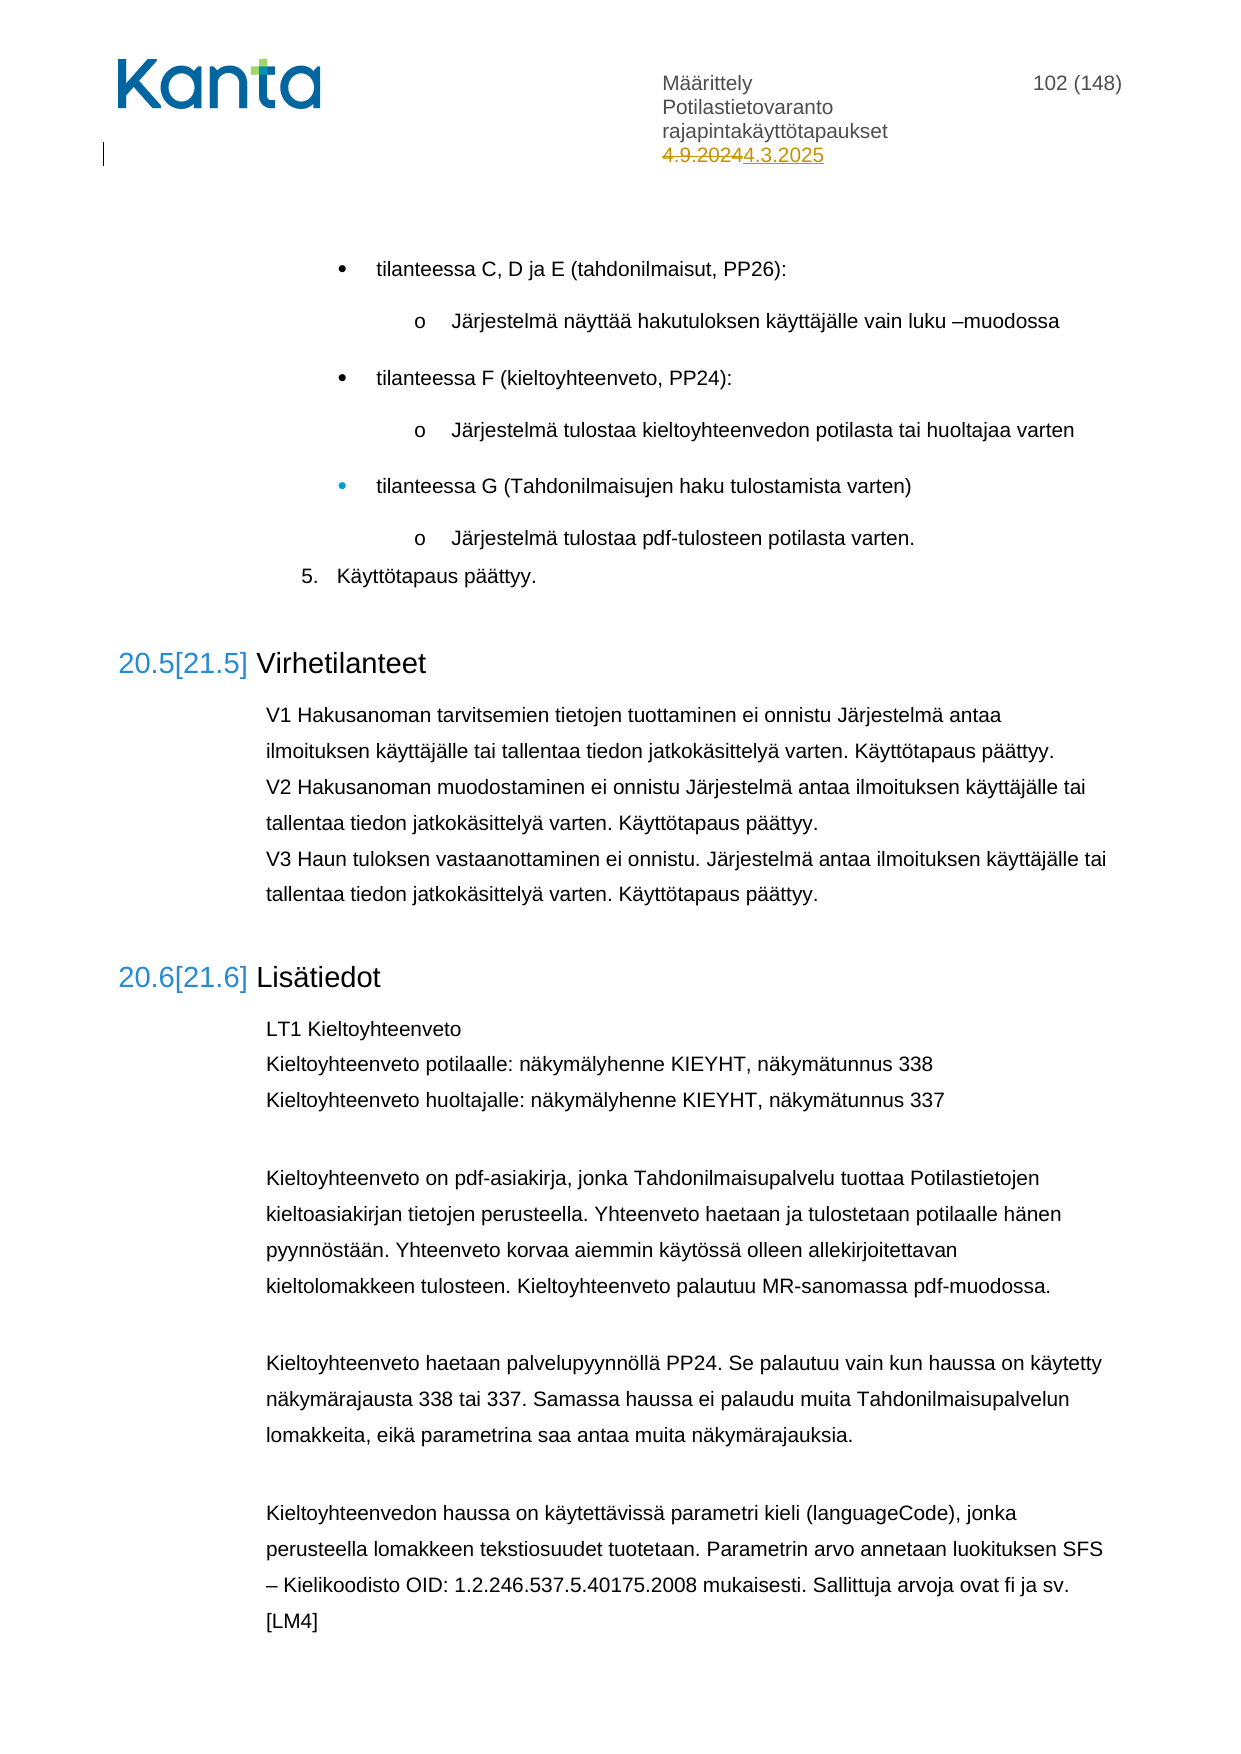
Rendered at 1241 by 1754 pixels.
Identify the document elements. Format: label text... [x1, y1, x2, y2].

list tilanteessa F (kieltoyhteenveto, PP24): [339, 362, 1107, 389]
text Kieltoyhteenvedon haussa on käytettävissä parametri kieli (languageCode), jonka perusteella lomakkeen tekstiosuudet tuotetaan. Parametrin arvo annetaan luokituksen SFS – Kielikoodisto OID: 1.2.246.537.5.40175.2008 mukaisesti. Sallittuja arvoja ovat fi ja sv. [LM4] [266, 1501, 1107, 1632]
text Kieltoyhteenveto haetaan palvelupyynnöllä PP24. Se palautuu vain kun haussa on käytetty näkymärajausta 338 tai 337. Samassa haussa ei palaudu muita Tahdonilmaisupalvelun lomakkeita, eikä parametrina saa antaa muita näkymärajauksia. [266, 1351, 1107, 1447]
list tilanteessa G (Tahdonilmaisujen haku tulostamista varten) [339, 471, 1107, 498]
text V2 Hakusanoman muodostaminen ei onnistu Järjestelmä antaa ilmoituksen käyttäjälle tai tallentaa tiedon jatkokäsittelyä varten. Käyttötapaus päättyy. [266, 774, 1107, 834]
subtitle Lisätiedot [118, 960, 1107, 993]
list Järjestelmä tulostaa kieltoyhteenvedon potilasta tai huoltajaa varten [414, 416, 1107, 443]
text Kieltoyhteenveto on pdf-asiakirja, jonka Tahdonilmaisupalvelu tuottaa Potilastietojen kieltoasiakirjan tietojen perusteella. Yhteenveto haetaan ja tulostetaan potilaalle hänen pyynnöstään. Yhteenveto korvaa aiemmin käytössä olleen allekirjoitettavan kieltolomakkeen tulosteen. Kieltoyhteenveto palautuu MR-sanomassa pdf-muodossa. [266, 1166, 1107, 1298]
list Järjestelmä tulostaa pdf-tulosteen potilasta varten. [414, 525, 1107, 552]
text LT1 Kieltoyhteenveto Kieltoyhteenveto potilaalle: näkymälyhenne KIEYHT, näkymätunnus 338 Kieltoyhteenveto huoltajalle: näkymälyhenne KIEYHT, näkymätunnus 337 [266, 1016, 1107, 1112]
list tilanteessa C, D ja E (tahdonilmaisut, PP26): [339, 254, 1107, 281]
list Järjestelmä näyttää hakutuloksen käyttäjälle vain luku –muodossa [414, 308, 1107, 335]
text V3 Haun tuloksen vastaanottaminen ei onnistu. Järjestelmä antaa ilmoituksen käyttäjälle tai tallentaa tiedon jatkokäsittelyä varten. Käyttötapaus päättyy. [266, 846, 1107, 906]
subtitle Virhetilanteet [118, 646, 1107, 680]
text V1 Hakusanoman tarvitsemien tietojen tuottaminen ei onnistu Järjestelmä antaa ilmoituksen käyttäjälle tai tallentaa tiedon jatkokäsittelyä varten. Käyttötapaus päättyy. [266, 703, 1107, 762]
list Käyttötapaus päättyy. [301, 564, 1107, 588]
picture [118, 59, 321, 109]
